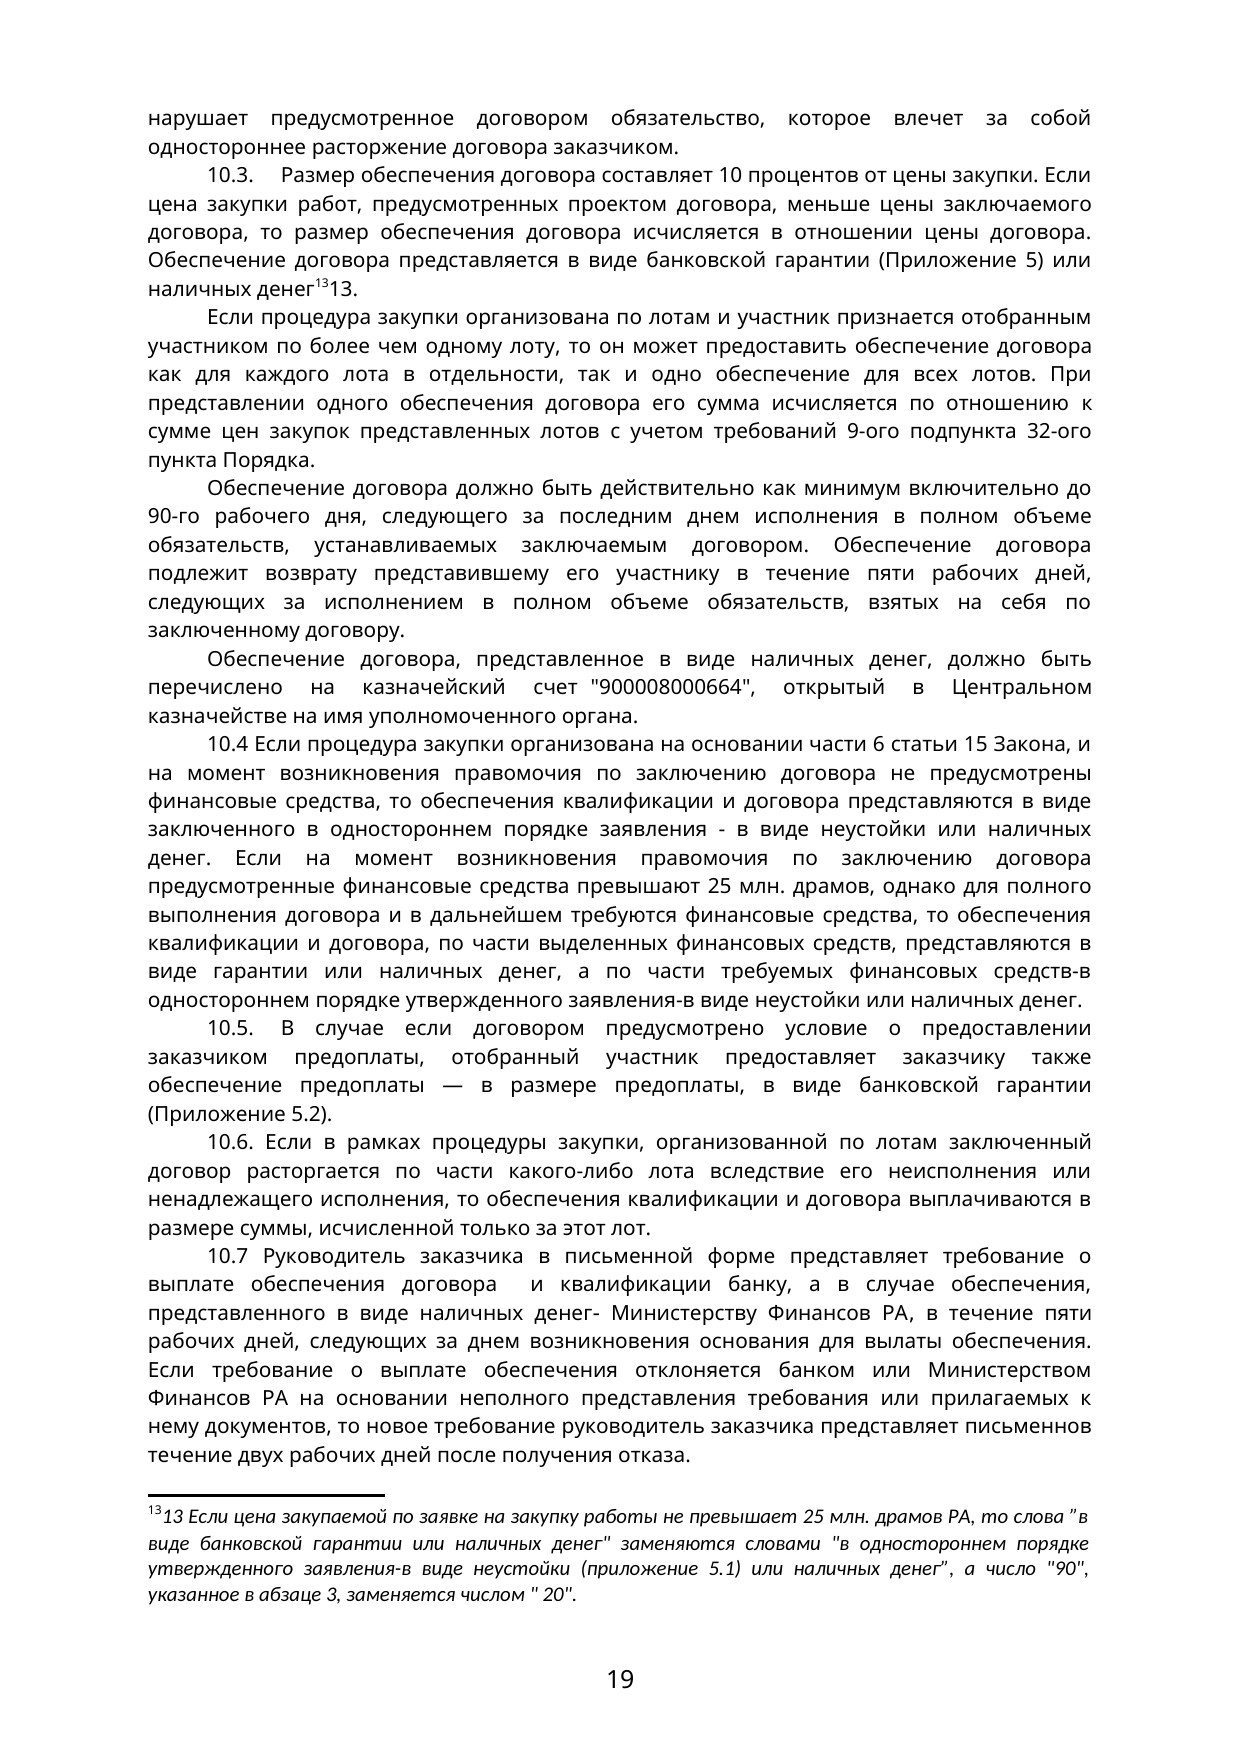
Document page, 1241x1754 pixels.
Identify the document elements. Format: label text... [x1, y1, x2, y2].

text 10.6. Если в рамках процедуры закупки, организованной по лотам заключенный договор расторгается по части какого-либо лота вследствие его неисполнения или ненадлежащего исполнения, то обеспечения квалификации и договора выплачиваются в размере суммы, исчисленной только за этот лот. [148, 1127, 1092, 1241]
text 10.4 Если процедура закупки организована на основании части 6 статьи 15 Закона, и на момент возникновения правомочия по заключению договора не предусмотрены финансовые средства, то обеспечения квалификации и договора представляются в виде заключенного в одностороннем порядке заявления - в виде неустойки или наличных денег. Если на момент возникновения правомочия по заключению договора предусмотренные финансовые средства превышают 25 млн. драмов, однако для полного выполнения договора и в дальнейшем требуются финансовые средства, то обеспечения квалификации и договора, по части выделенных финансовых средств, представляются в виде гарантии или наличных денег, а по части требуемых финансовых средств-в одностороннем порядке утвержденного заявления-в виде неустойки или наличных денег. [148, 729, 1092, 1013]
text 10.7 Руководитель заказчика в письменной форме представляет требование о выплате обеспечения договора и квалификации банку, а в случае обеспечения, представленного в виде наличных денег- Министерству Финансов РА, в течение пяти рабочих дней, следующих за днем возникновения основания для вылаты обеспечения. Если требование о выплате обеспечения отклоняется банком или Министерством Финансов РА на основании неполного представления требования или прилагаемых к нему документов, то новое требование руководитель заказчика представляет письменнов течение двух рабочих дней после получения отказа. [148, 1241, 1092, 1468]
text 10.3. Размер обеспечения договора составляет 10 процентов от цены закупки. Если цена закупки работ, предусмотренных проектом договора, меньше цены заключаемого договора, то размер обеспечения договора исчисляется в отношении цены договора. Обеспечение договора представляется в виде банковской гарантии (Приложение 5) или наличных денег13. [148, 160, 1092, 302]
text Обеспечение договора должно быть действительно как минимум включительно до 90-го рабочего дня, следующего за последним днем исполнения в полном объеме обязательств, устанавливаемых заключаемым договором. Обеспечение договора подлежит возврату представившему его участнику в течение пяти рабочих дней, следующих за исполнением в полном объеме обязательств, взятых на себя по заключенному договору. [148, 473, 1092, 644]
text 10.5. В случае если договором предусмотрено условие о предоставлении заказчиком предоплаты, отобранный участник предоставляет заказчику также обеспечение предоплаты — в размере предоплаты, в виде банковской гарантии (Приложение 5.2). [148, 1013, 1092, 1127]
text Обеспечение договора, представленное в виде наличных денег, должно быть перечислено на казначейский счет "900008000664", открытый в Центральном казначействе на имя уполномоченного органа. [148, 644, 1092, 729]
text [148, 103, 1092, 160]
text Если процедура закупки организована по лотам и участник признается отобранным участником по более чем одному лоту, то он может предоставить обеспечение договора как для каждого лота в отдельности, так и одно обеспечение для всех лотов. При представлении одного обеспечения договора его сумма исчисляется по отношению к сумме цен закупок представленных лотов с учетом требований 9-ого подпункта 32-ого пункта Порядка. [148, 302, 1092, 473]
